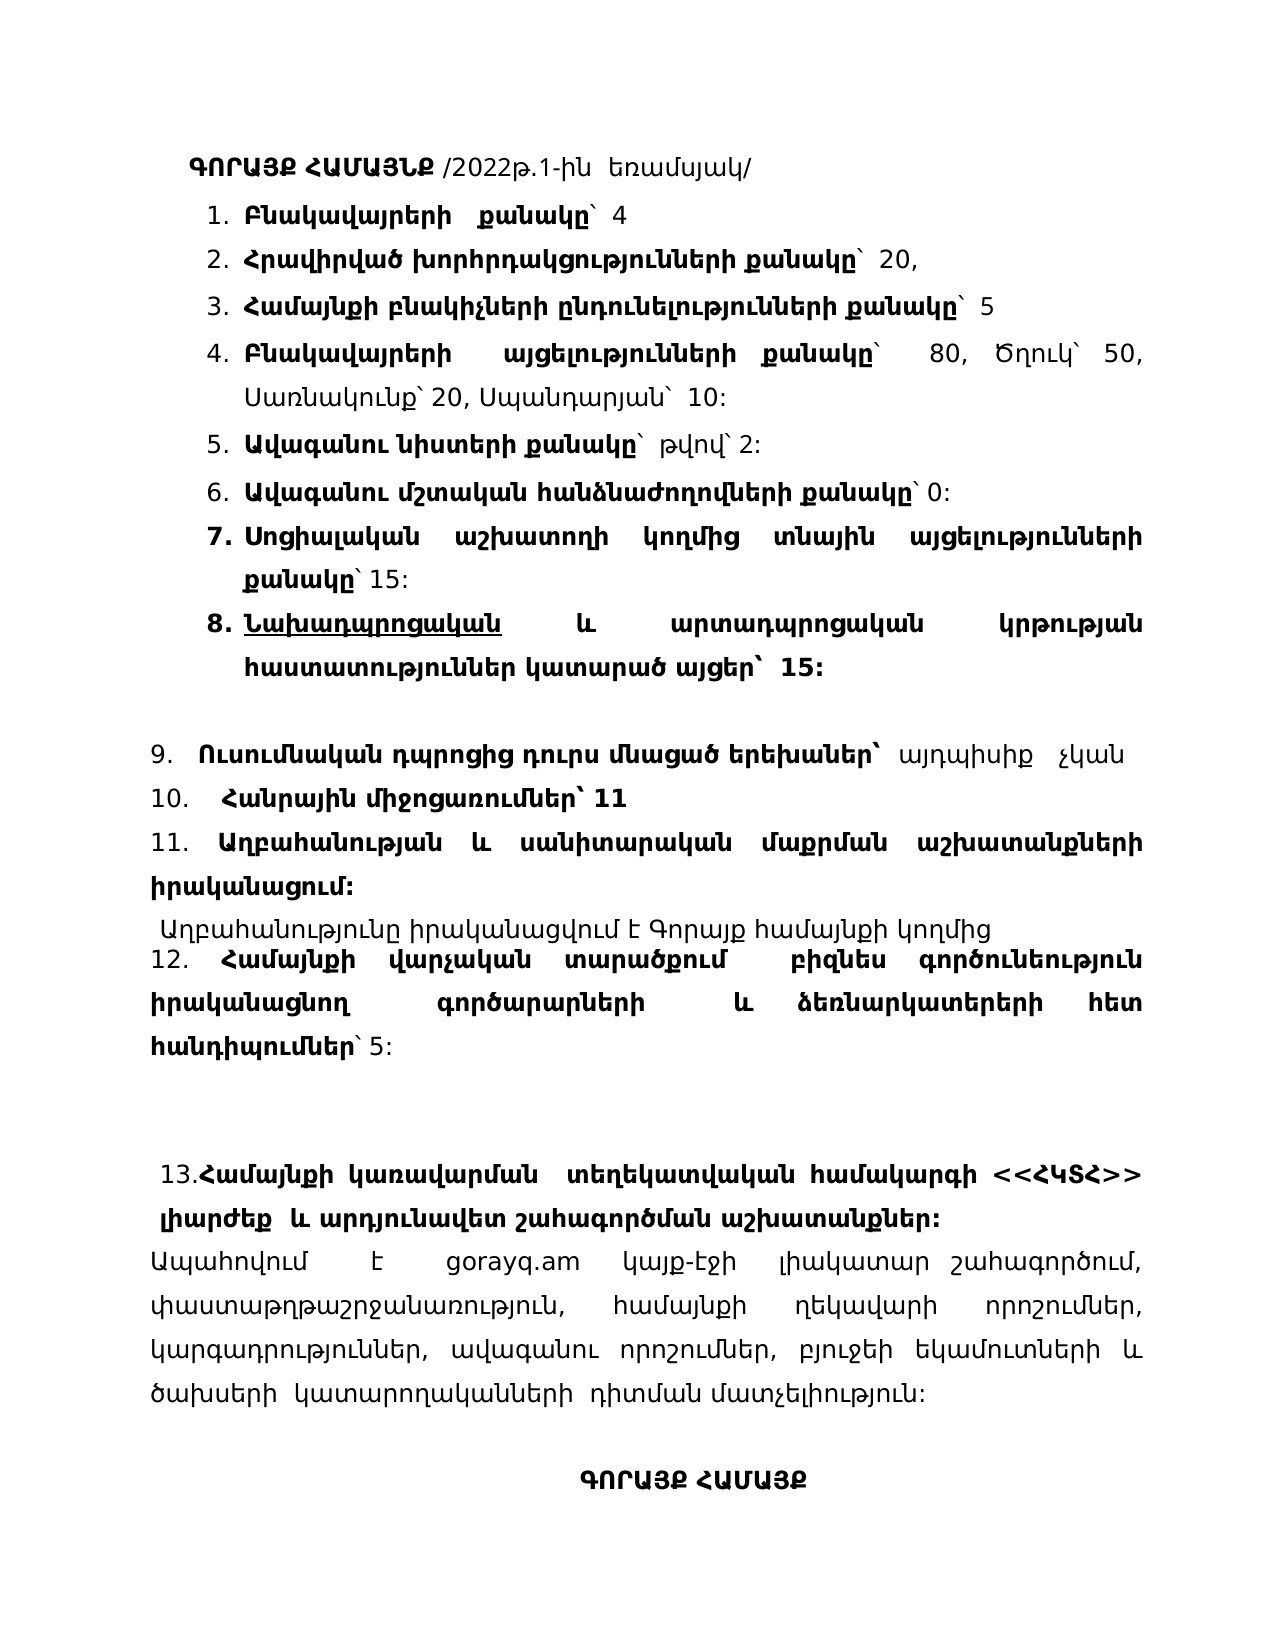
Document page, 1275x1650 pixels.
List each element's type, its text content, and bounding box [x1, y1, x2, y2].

list ԳՈՐԱՅՔ ՀԱՄԱՅՔ [244, 1466, 1144, 1495]
list Բնակավայրերի այցելությունների քանակը՝ 80, Ծղուկ՝ 50, Սառնակունք՝ 20, Սպանդարյան՝ 10: [206, 339, 1144, 412]
list 13.Համայնքի կառավարման տեղեկատվական համակարգի <<ՀԿՏՀ>> լիարժեք և արդյունավետ շահագործման աշխատանքներ: [159, 1160, 1144, 1233]
text 10. Հանրային միջոցառումներ՝ 11 [150, 784, 1144, 813]
text Աղբահանությունը իրականացվում է Գորայք համայնքի կողմից [159, 916, 1144, 945]
list Համայնքի բնակիչների ընդունելությունների քանակը՝ 5 [206, 288, 1144, 323]
list Սոցիալական աշխատողի կողմից տնային այցելությունների քանակը՝ 15: [206, 522, 1144, 595]
list Ավագանու մշտական հանձնաժողովների քանակը՝ 0: [206, 478, 1144, 507]
list 9. Ուսումնական դպրոցից դուրս մնացած երեխաներ՝ այդպիսիք չկան [150, 741, 1144, 770]
list 11. Աղբահանության և սանիտարական մաքրման աշխատանքների իրականացում: [150, 828, 1144, 901]
list Ապահովում է gorayq.am կայք-էջի լիակատար շահագործում, փաստաթղթաշրջանառություն, համայնքի ղեկավարի որոշումներ, կարգադրություններ, ավագանու որոշումներ, բյուջեի եկամուտների և ծախսերի կատարողականների դիտման մատչելիություն: [150, 1247, 1144, 1408]
list Բնակավայրերի քանակը՝ 4 [206, 201, 1144, 230]
text 12. Համայնքի վարչական տարածքում բիզնես գործունեություն իրականացնող գործարարների և ձեռնարկատերերի հետ հանդիպումներ՝ 5: [150, 945, 1144, 1061]
list Ավագանու նիստերի քանակը՝ թվով՝ 2: [206, 427, 1144, 461]
text ԳՈՐԱՅՔ ՀԱՄԱՅՆՔ /2022թ.1-ին եռամսյակ/ [150, 150, 1144, 184]
list Հրավիրված խորհրդակցությունների քանակը՝ 20, [206, 245, 1144, 274]
list Նախադպրոցական և արտադպրոցական կրթության հաստատություններ կատարած այցեր՝ 15: [206, 609, 1144, 682]
